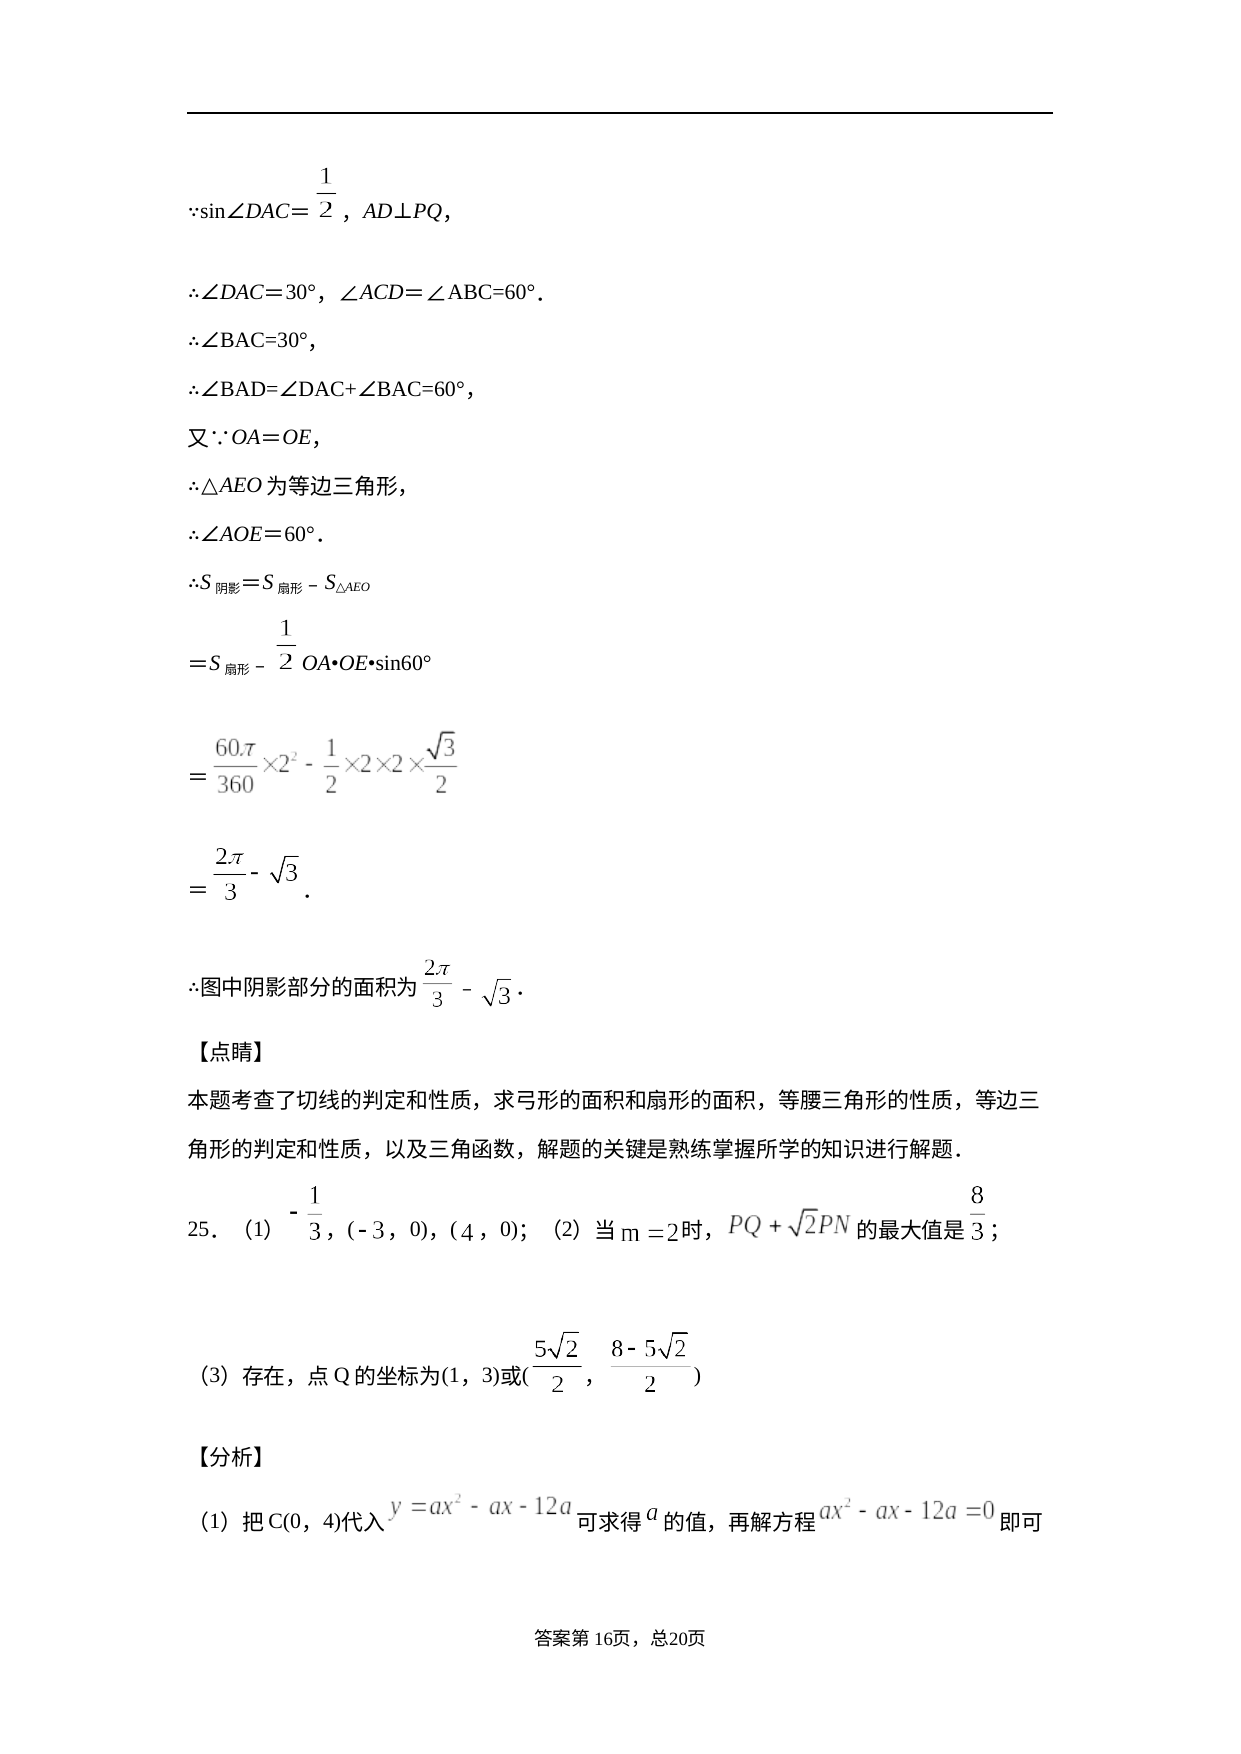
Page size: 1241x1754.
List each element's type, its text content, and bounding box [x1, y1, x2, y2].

text ∴∠BAC=30°， [187, 324, 1053, 356]
text 【分析】 [187, 1439, 1053, 1472]
text ∴∠BAD=∠DAC+∠BAC=60°， [187, 372, 1053, 404]
text ∴∠DAC＝30°，∠ACD＝∠ABC=60°． [187, 275, 1053, 308]
text 又∵OA＝OE， [187, 420, 1053, 453]
text ∴△AEO为等边三角形， [187, 469, 1053, 501]
text ∵sin∠DAC＝，AD⊥PQ， [187, 162, 1053, 259]
text ∴图中阴影部分的面积为﹣． [187, 954, 1053, 1019]
text ∴∠AOE＝60°． [187, 517, 1053, 549]
text ＝ [187, 727, 1053, 824]
text 25．（1），(，0)，(，0)；（2）当时，的最大值是；（3）存在，点Q的坐标为(1，3)或(，) [187, 1180, 1053, 1424]
text ＝． [187, 840, 1053, 938]
text 【点睛】 [187, 1034, 1053, 1067]
text 本题考查了切线的判定和性质，求弓形的面积和扇形的面积，等腰三角形的性质，等边三角形的判定和性质，以及三角函数，解题的关键是熟练掌握所学的知识进行解题． [187, 1083, 1053, 1164]
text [187, 1488, 1053, 1553]
text ＝S扇形﹣OA•OE•sin60° [187, 614, 1053, 711]
text ∴S阴影＝S扇形﹣S△AEO [187, 565, 1053, 598]
